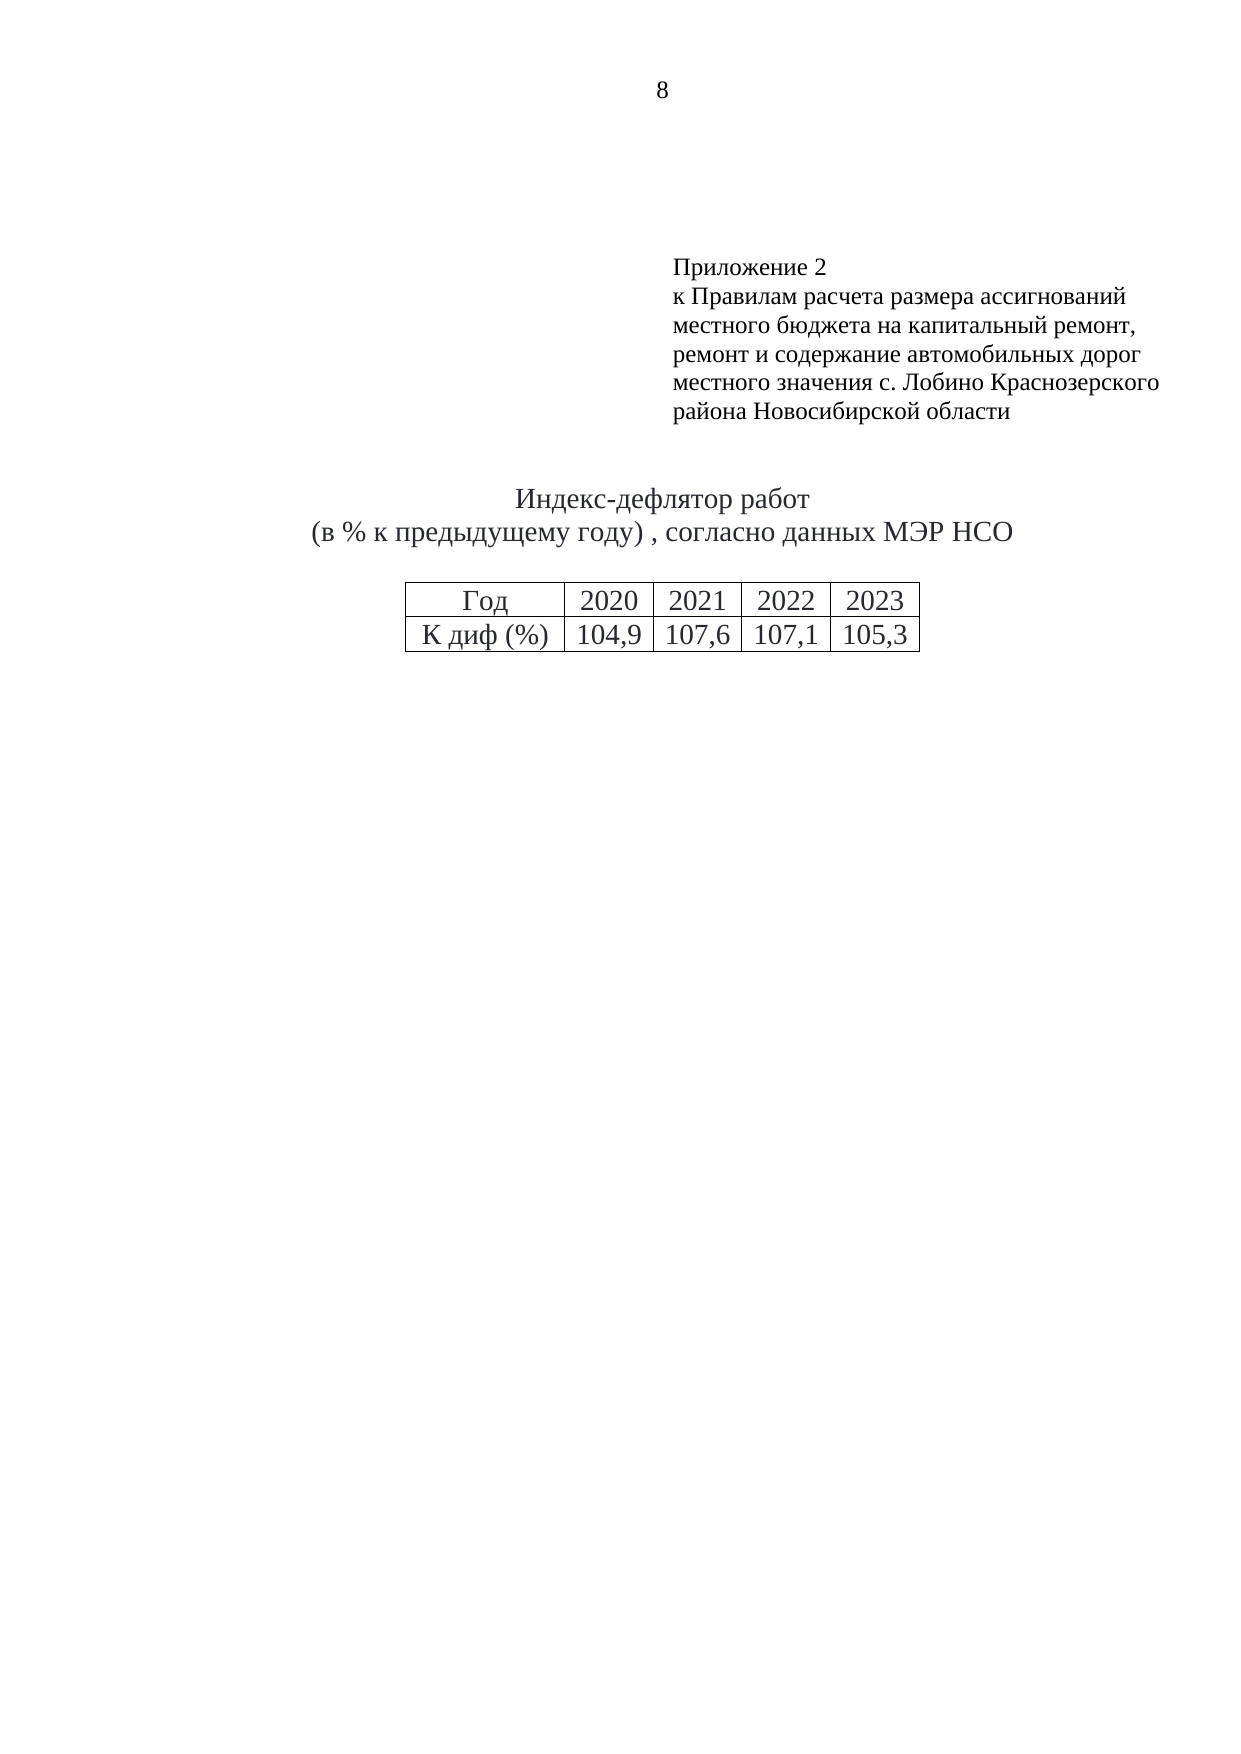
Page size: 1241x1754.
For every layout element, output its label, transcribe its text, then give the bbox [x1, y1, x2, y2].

table_header 2020 [565, 583, 653, 616]
table_header 2021 [654, 583, 741, 616]
table_header 2022 [742, 583, 830, 616]
text Индекс-дефлятор работ [148, 481, 1177, 514]
text к Правилам расчета размера ассигнований [673, 281, 1177, 310]
table_header 2023 [831, 583, 919, 616]
table_cell 105,3 [831, 617, 919, 651]
table_cell 104,9 [565, 617, 653, 651]
table_header Год [406, 583, 564, 616]
table_cell 107,1 [742, 617, 830, 651]
text (в % к предыдущему году) , согласно данных МЭР НСО [148, 514, 1177, 548]
table_cell 107,6 [654, 617, 741, 651]
text местного значения с. Лобино Краснозерского района Новосибирской области [673, 367, 1177, 425]
table_cell К диф (%) [406, 617, 564, 651]
text местного бюджета на капитальный ремонт, [673, 310, 1177, 339]
text Приложение 2 [673, 252, 1177, 281]
text ремонт и содержание автомобильных дорог [673, 339, 1177, 367]
